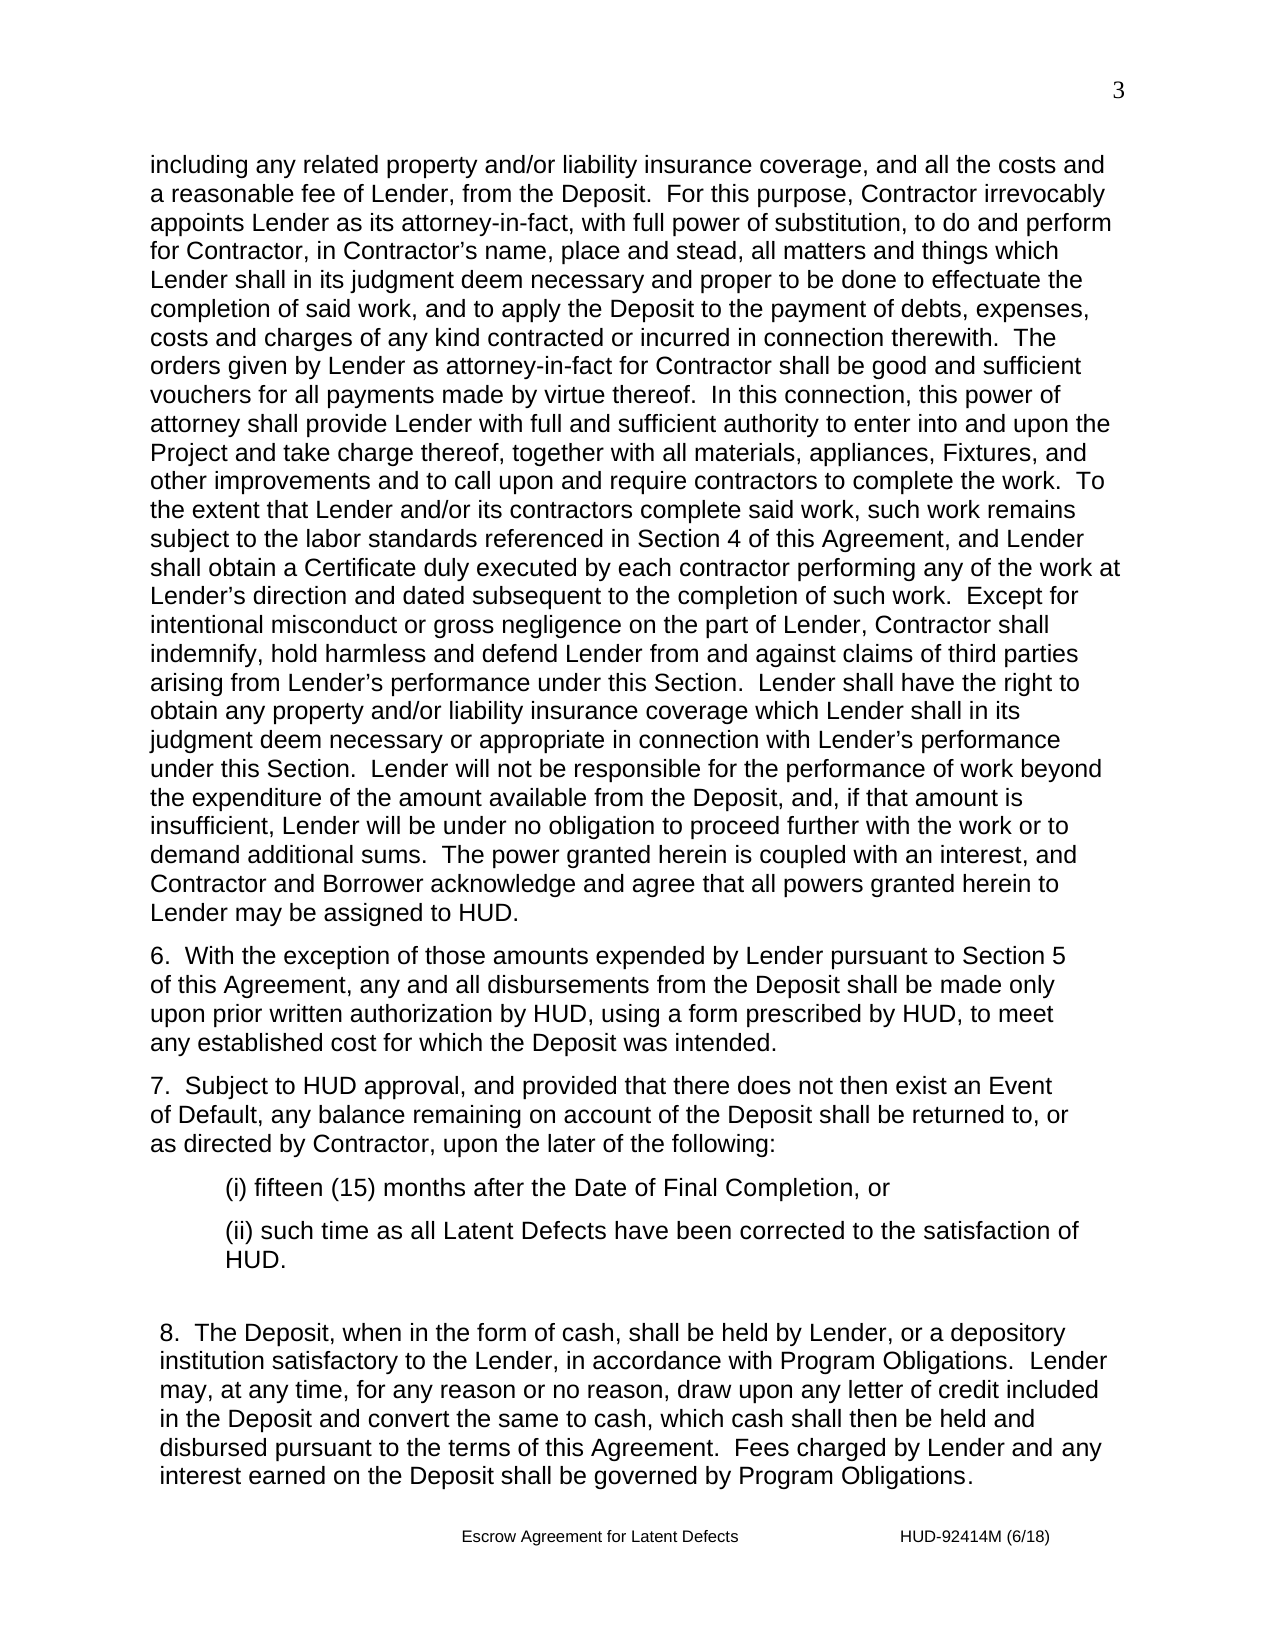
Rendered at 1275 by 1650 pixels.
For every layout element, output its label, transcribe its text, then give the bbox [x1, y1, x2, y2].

text 6. With the exception of those amounts expended by Lender pursuant to Section 5 of this Agreement, any and all disbursements from the Deposit shall be made only upon prior written authorization by HUD, using a form prescribed by HUD, to meet any established cost for which the Deposit was intended. [112, 941, 1080, 1056]
text (i) fifteen (15) months after the Date of Final Completion, or [150, 1172, 1125, 1201]
text 8. The Deposit, when in the form of cash, shall be held by Lender, or a depository institution satisfactory to the Lender, in accordance with Program Obligations. Lender may, at any time, for any reason or no reason, draw upon any letter of credit included in the Deposit and convert the same to cash, which cash shall then be held and disbursed pursuant to the terms of this Agreement. Fees charged by Lender and any interest earned on the Deposit shall be governed by Program Obligations. [159, 1317, 1125, 1490]
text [150, 150, 1125, 926]
text (ii) such time as all Latent Defects have been corrected to the satisfaction of HUD. [225, 1216, 1125, 1274]
text 7. Subject to HUD approval, and provided that there does not then exist an Event of Default, any balance remaining on account of the Deposit shall be returned to, or as directed by Contractor, upon the later of the following: [112, 1071, 1080, 1157]
